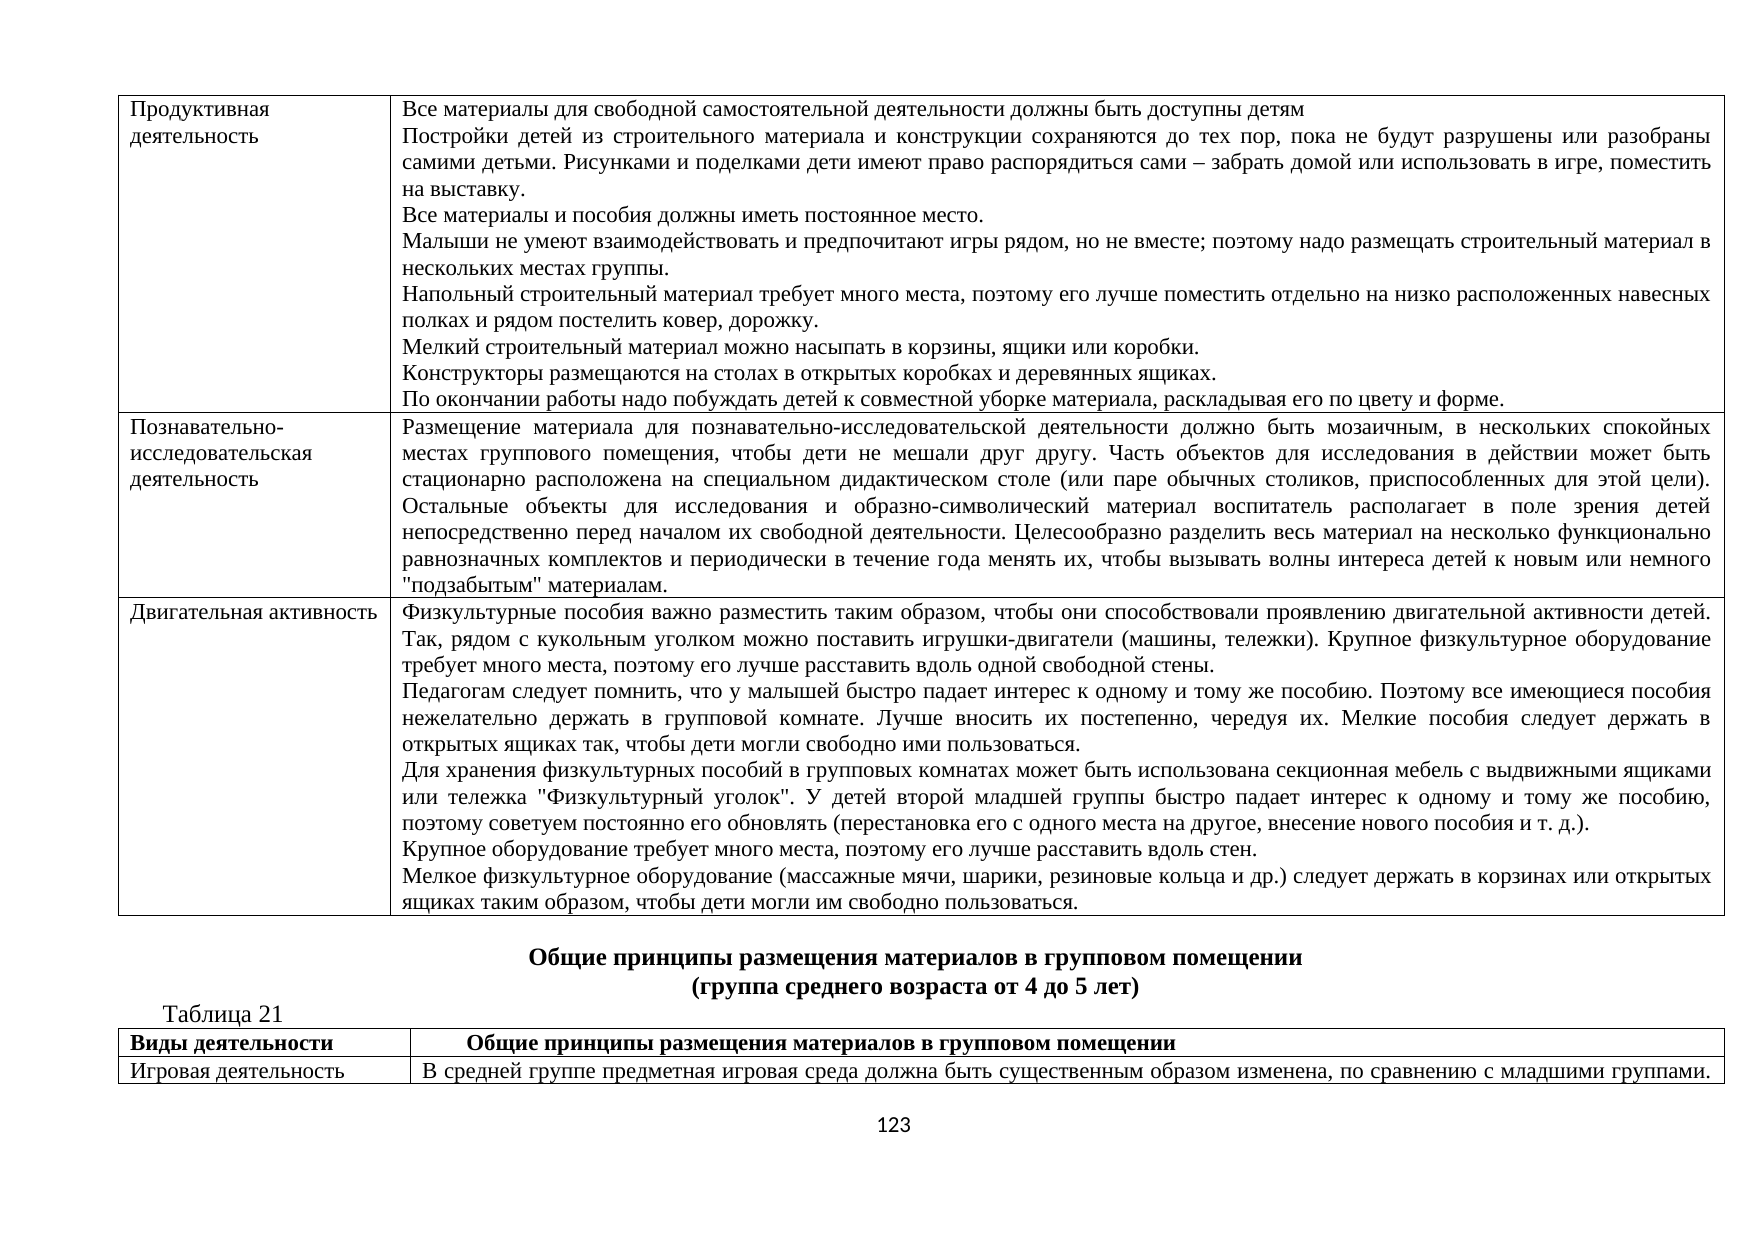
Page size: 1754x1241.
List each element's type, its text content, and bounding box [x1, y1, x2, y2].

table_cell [411, 1057, 1724, 1083]
table_header Общие принципы размещения материалов в групповом помещении [411, 1029, 1724, 1056]
text Таблица 21 [118, 999, 1668, 1028]
table_header Виды деятельности [119, 1029, 410, 1056]
table_cell Двигательная активность [119, 598, 390, 914]
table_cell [119, 1057, 410, 1083]
text (группа среднего возраста от 4 до 5 лет) [118, 971, 1668, 999]
table_cell Продуктивная деятельность [119, 96, 390, 412]
table_cell Все материалы для свободной самостоятельной деятельности должны быть доступны детям Постройки детей из строительного материала и конструкции сохраняются до тех пор, пока не будут разрушены или разобраны самими детьми. Рисунками и поделками дети имеют право распорядиться сами – забрать домой или использовать в игре, поместить на выставку. Все материалы и пособия должны иметь постоянное место. Малыши не умеют взаимодействовать и предпочитают игры рядом, но не вместе; поэтому надо размещать строительный материал в нескольких местах группы. Напольный строительный материал требует много места, поэтому его лучше поместить отдельно на низко расположенных навесных полках и рядом постелить ковер, дорожку. Мелкий строительный материал можно насыпать в корзины, ящики или коробки. Конструкторы размещаются на столах в открытых коробках и деревянных ящиках. По окончании работы надо побуждать детей к совместной уборке материала, раскладывая его по цвету и форме. [391, 96, 1724, 412]
text Общие принципы размещения материалов в групповом помещении [118, 942, 1668, 971]
table_cell Познавательно-исследовательская деятельность [119, 413, 390, 597]
table_cell Размещение материала для познавательно-исследовательской деятельности должно быть мозаичным, в нескольких спокойных местах группового помещения, чтобы дети не мешали друг другу. Часть объектов для исследования в действии может быть стационарно расположена на специальном дидактическом столе (или паре обычных столиков, приспособленных для этой цели). Остальные объекты для исследования и образно-символический материал воспитатель располагает в поле зрения детей непосредственно перед началом их свободной деятельности. Целесообразно разделить весь материал на несколько функционально равнозначных комплектов и периодически в течение года менять их, чтобы вызывать волны интереса детей к новым или немного "подзабытым" материалам. [391, 413, 1724, 597]
table_cell Физкультурные пособия важно разместить таким образом, чтобы они способствовали проявлению двигательной активности детей. Так, рядом с кукольным уголком можно поставить игрушки-двигатели (машины, тележки). Крупное физкультурное оборудование требует много места, поэтому его лучше расставить вдоль одной свободной стены. Педагогам следует помнить, что у малышей быстро падает интерес к одному и тому же пособию. Поэтому все имеющиеся пособия нежелательно держать в групповой комнате. Лучше вносить их постепенно, чередуя их. Мелкие пособия следует держать в открытых ящиках так, чтобы дети могли свободно ими пользоваться. Для хранения физкультурных пособий в групповых комнатах может быть использована секционная мебель с выдвижными ящиками или тележка "Физкультурный уголок". У детей второй младшей группы быстро падает интерес к одному и тому же пособию, поэтому советуем постоянно его обновлять (перестановка его с одного места на другое, внесение нового пособия и т. д.). Крупное оборудование требует много места, поэтому его лучше расставить вдоль стен. Мелкое физкультурное оборудование (массажные мячи, шарики, резиновые кольца и др.) следует держать в корзинах или открытых ящиках таким образом, чтобы дети могли им свободно пользоваться. [391, 598, 1724, 914]
